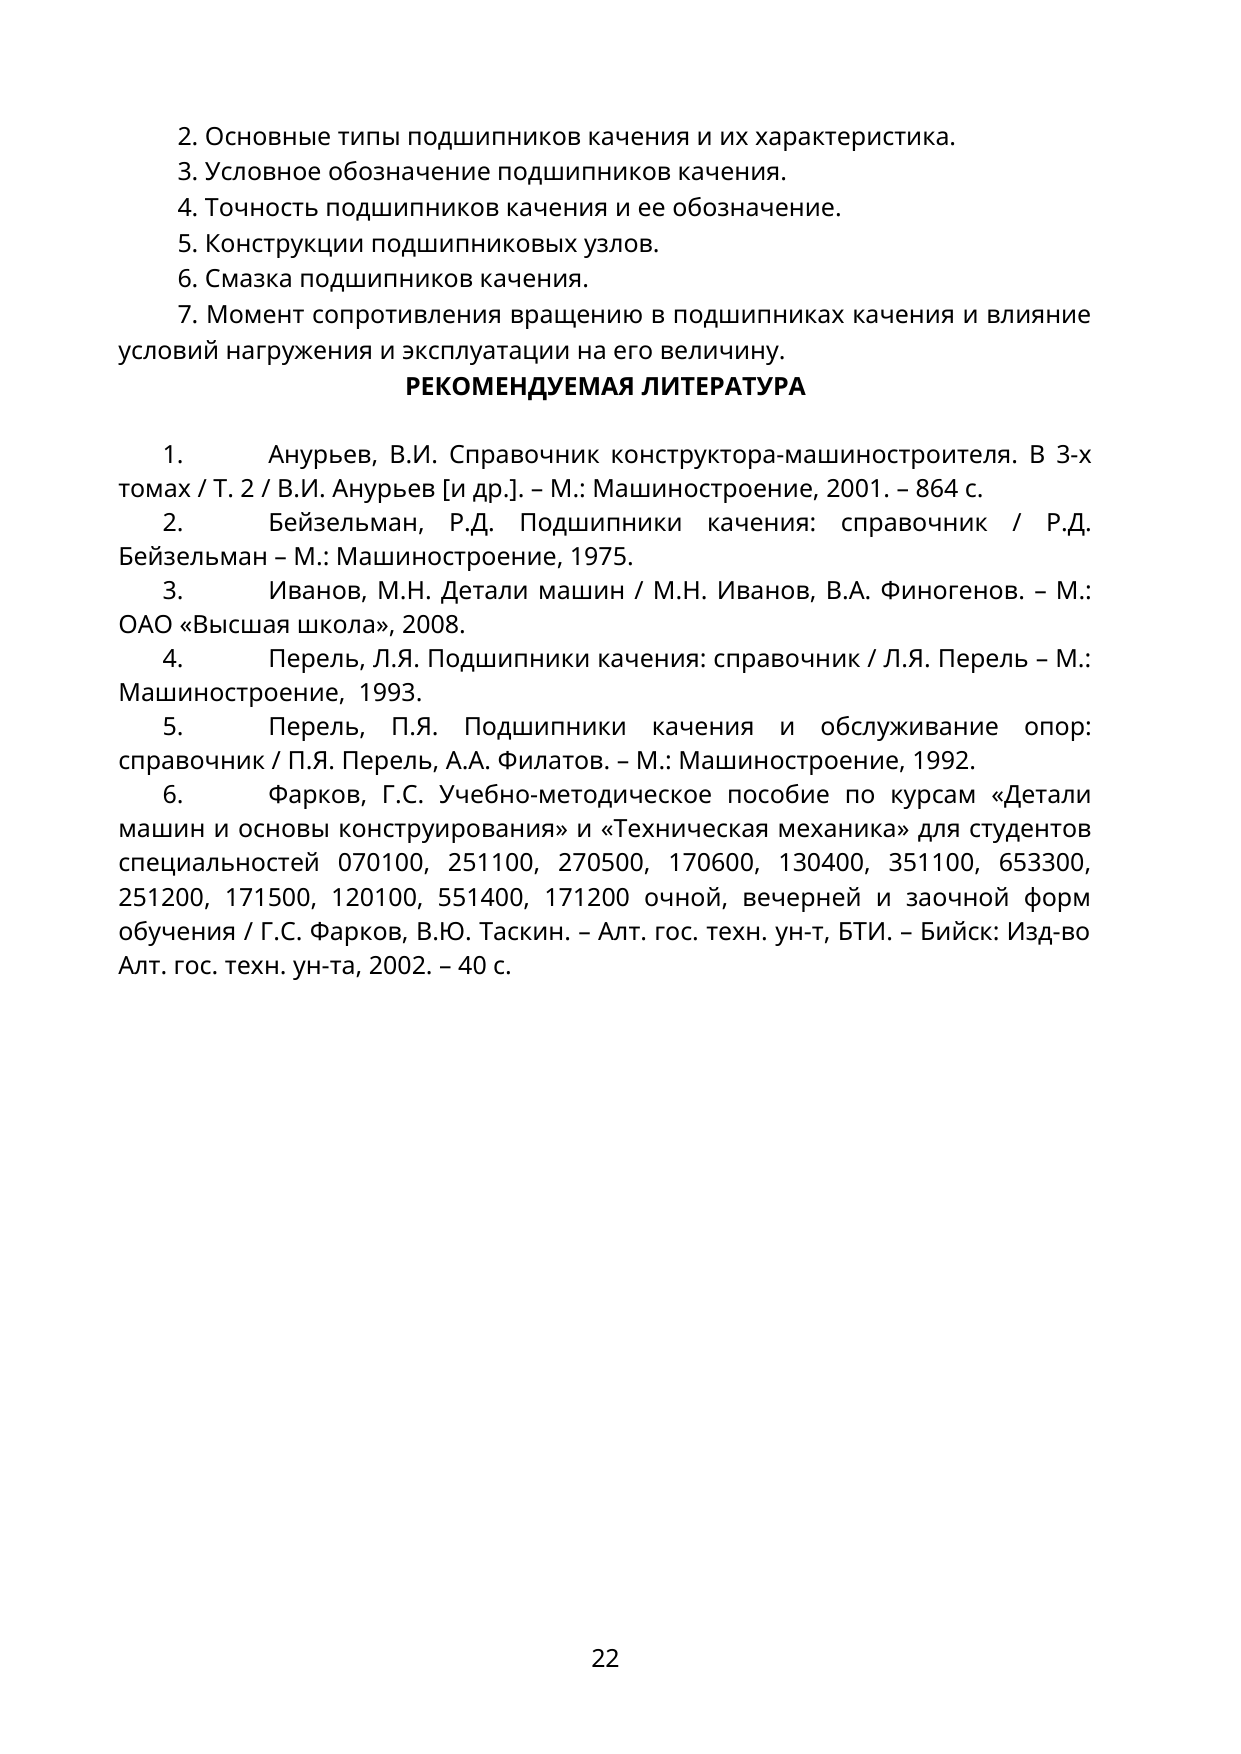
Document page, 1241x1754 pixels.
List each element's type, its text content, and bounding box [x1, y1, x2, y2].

list Иванов, М.Н. Детали машин / М.Н. Иванов, В.А. Финогенов. – М.: ОАО «Высшая школа», 2008. [118, 573, 1092, 641]
text Рекомендуемая литература [118, 368, 1092, 402]
text 5. Конструкции подшипниковых узлов. [118, 225, 1092, 259]
list Перель, Л.Я. Подшипники качения: справочник / Л.Я. Перель – М.: Машиностроение, 1993. [118, 641, 1092, 709]
list Фарков, Г.С. Учебно-методическое пособие по курсам «Детали машин и основы конструирования» и «Техническая механика» для студентов специальностей 070100, 251100, 270500, 170600, 130400, 351100, 653300, 251200, 171500, 120100, 551400, 171200 очной, вечерней и заочной форм обучения / Г.С. Фарков, В.Ю. Таскин. – Алт. гос. техн. ун-т, БТИ. – Бийск: Изд-во Алт. гос. техн. ун-та, 2002. – 40 с. [118, 777, 1092, 981]
list Бейзельман, Р.Д. Подшипники качения: справочник / Р.Д. Бейзельман – М.: Машиностроение, 1975. [118, 504, 1092, 573]
text 4. Точность подшипников качения и ее обозначение. [118, 189, 1092, 224]
text 2. Основные типы подшипников качения и их характеристика. [118, 118, 1092, 152]
text 6. Смазка подшипников качения. [118, 261, 1092, 295]
text 3. Условное обозначение подшипников качения. [118, 154, 1092, 188]
list Анурьев, В.И. Справочник конструктора-машиностроителя. В 3-х томах / Т. 2 / В.И. Анурьев [и др.]. – М.: Машиностроение, 2001. – 864 с. [118, 436, 1092, 504]
text 7. Момент сопротивления вращению в подшипниках качения и влияние условий нагружения и эксплуатации на его величину. [118, 297, 1092, 367]
list Перель, П.Я. Подшипники качения и обслуживание опор: справочник / П.Я. Перель, А.А. Филатов. – М.: Машиностроение, 1992. [118, 709, 1092, 777]
